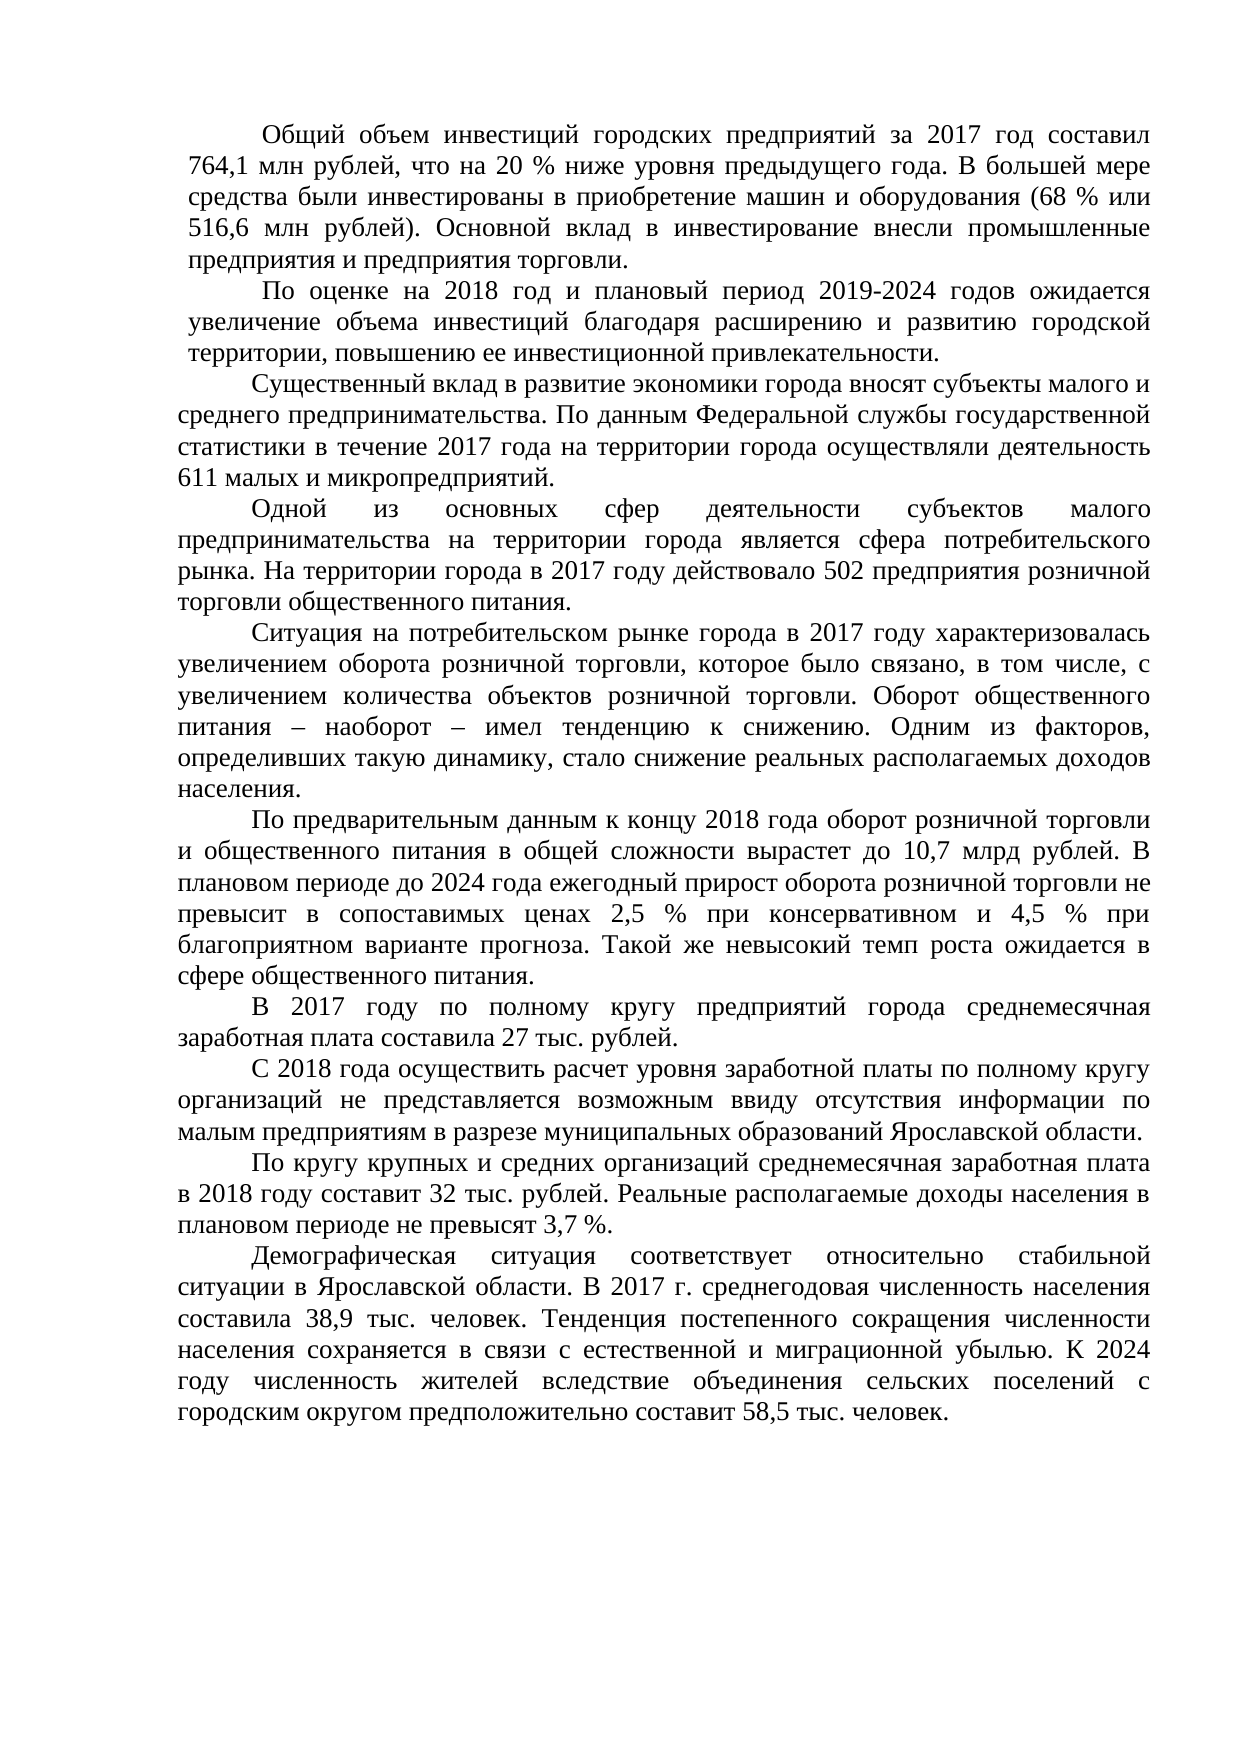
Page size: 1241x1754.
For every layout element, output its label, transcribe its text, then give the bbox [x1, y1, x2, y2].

text Одной из основных сфер деятельности субъектов малого предпринимательства на территории города является сфера потребительского рынка. На территории города в 2017 году действовало 502 предприятия розничной торговли общественного питания. [177, 492, 1152, 616]
text В 2017 году по полному кругу предприятий города среднемесячная заработная плата составила 27 тыс. рублей. [177, 990, 1152, 1052]
text Существенный вклад в развитие экономики города вносят субъекты малого и среднего предпринимательства. По данным Федеральной службы государственной статистики в течение 2017 года на территории города осуществляли деятельность 611 малых и микропредприятий. [177, 367, 1152, 492]
text По кругу крупных и средних организаций среднемесячная заработная плата в 2018 году составит 32 тыс. рублей. Реальные располагаемые доходы населения в плановом периоде не превысят 3,7 %. [177, 1146, 1152, 1239]
text По предварительным данным к концу 2018 года оборот розничной торговли и общественного питания в общей сложности вырастет до 10,7 млрд рублей. В плановом периоде до 2024 года ежегодный прирост оборота розничной торговли не превысит в сопоставимых ценах 2,5 % при консервативном и 4,5 % при благоприятном варианте прогноза. Такой же невысокий темп роста ожидается в сфере общественного питания. [177, 803, 1152, 990]
text С 2018 года осуществить расчет уровня заработной платы по полному кругу организаций не представляется возможным ввиду отсутствия информации по малым предприятиям в разрезе муниципальных образований Ярославской области. [177, 1052, 1152, 1146]
text Ситуация на потребительском рынке города в 2017 году характеризовалась увеличением оборота розничной торговли, которое было связано, в том числе, с увеличением количества объектов розничной торговли. Оборот общественного питания – наоборот – имел тенденцию к снижению. Одним из факторов, определивших такую динамику, стало снижение реальных располагаемых доходов населения. [177, 616, 1152, 803]
text Демографическая ситуация соответствует относительно стабильной ситуации в Ярославской области. В 2017 г. среднегодовая численность населения составила 38,9 тыс. человек. Тенденция постепенного сокращения численности населения сохраняется в связи с естественной и миграционной убылью. К 2024 году численность жителей вследствие объединения сельских поселений с городским округом предположительно составит 58,5 тыс. человек. [177, 1239, 1152, 1426]
text Общий объем инвестиций городских предприятий за 2017 год составил 764,1 млн рублей, что на 20 % ниже уровня предыдущего года. В большей мере средства были инвестированы в приобретение машин и оборудования (68 % или 516,6 млн рублей). Основной вклад в инвестирование внесли промышленные предприятия и предприятия торговли. [188, 118, 1152, 274]
text По оценке на 2018 год и плановый период 2019-2024 годов ожидается увеличение объема инвестиций благодаря расширению и развитию городской территории, повышению ее инвестиционной привлекательности. [188, 274, 1152, 367]
